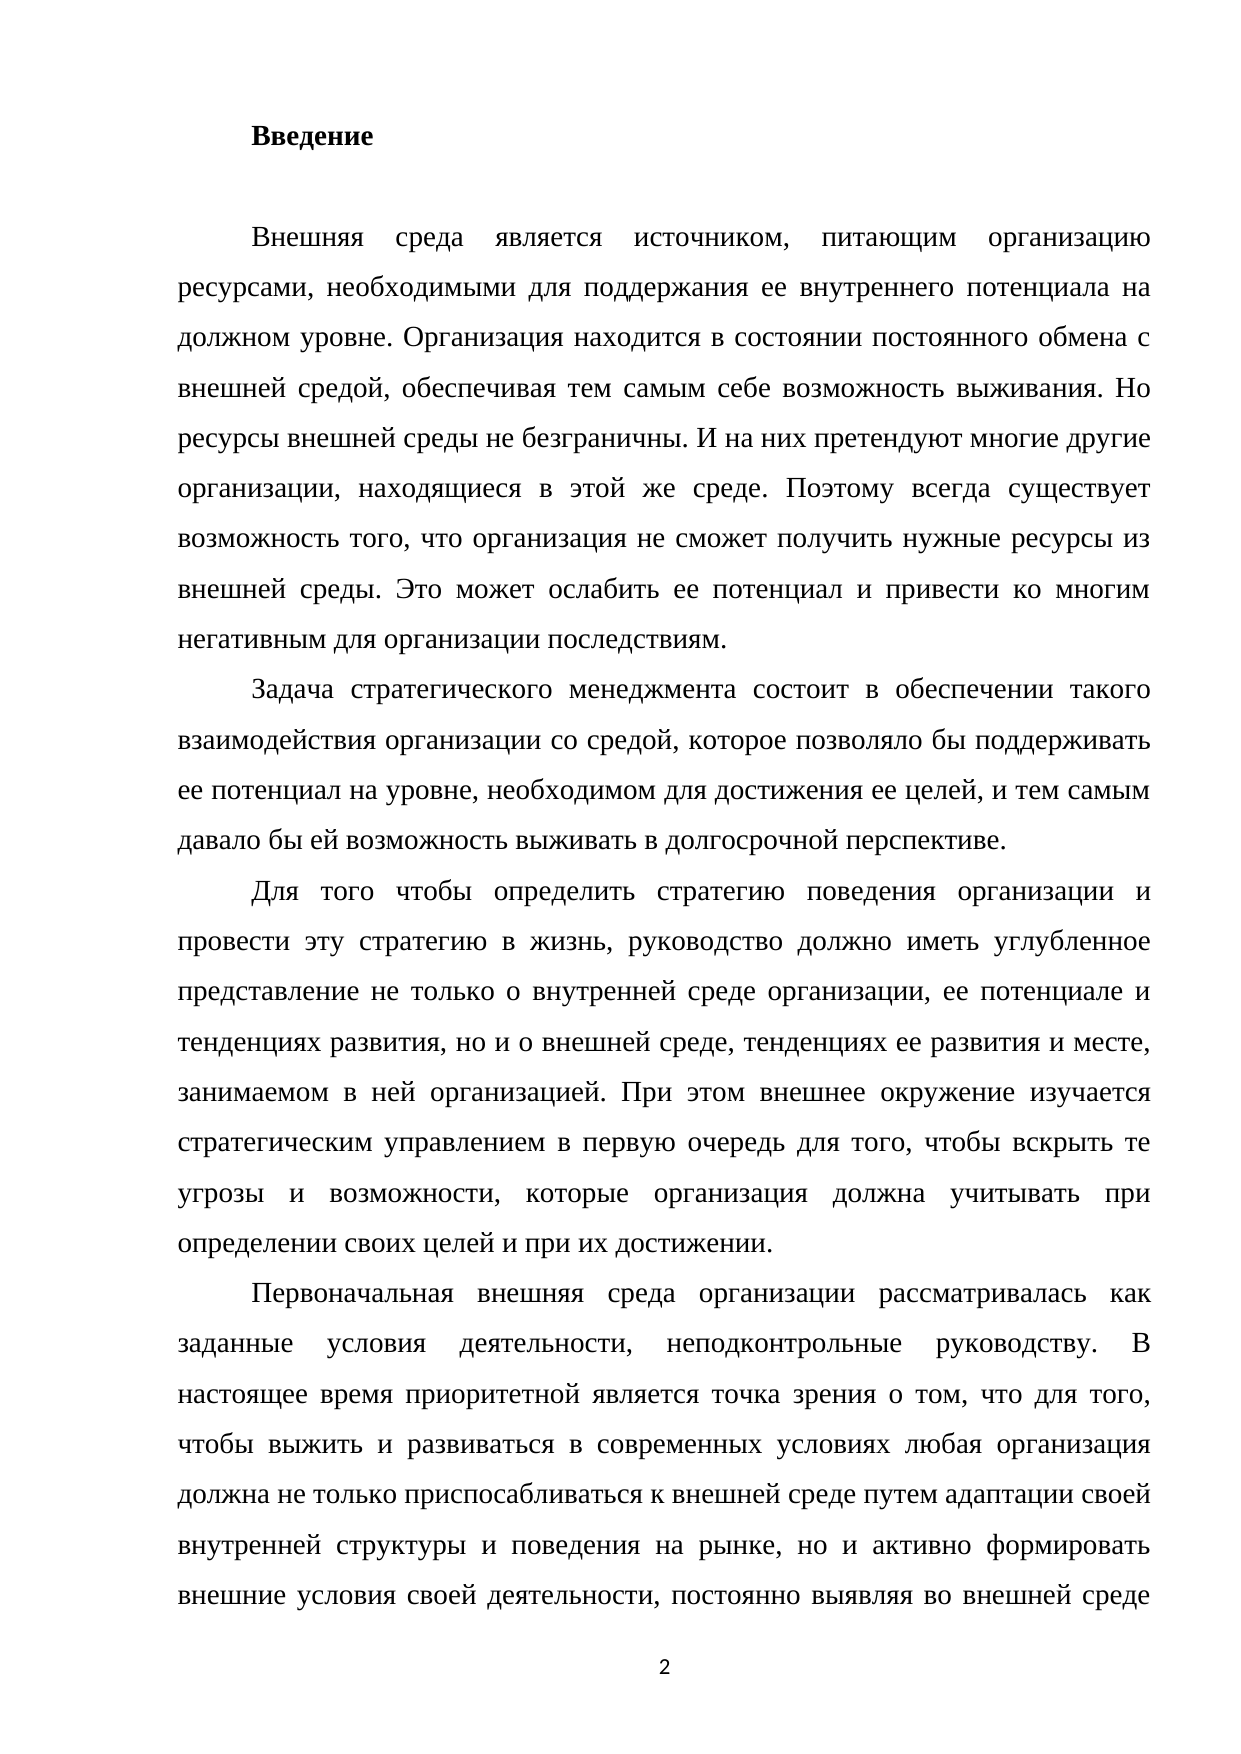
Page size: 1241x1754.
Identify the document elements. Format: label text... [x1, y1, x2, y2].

text Введение [177, 118, 1152, 152]
text Внешняя среда является источником, питающим организацию ресурсами, необходимыми для поддержания ее внутреннего потенциала на должном уровне. Организация находится в состоянии постоянного обмена с внешней средой, обеспечивая тем самым себе возможность выживания. Но ресурсы внешней среды не безграничны. И на них претендуют многие другие организации, находящиеся в этой же среде. Поэтому всегда существует возможность того, что организация не сможет получить нужные ресурсы из внешней среды. Это может ослабить ее потенциал и привести ко многим негативным для организации последствиям. [177, 219, 1152, 655]
text Для того чтобы определить стратегию поведения организации и провести эту стратегию в жизнь, руководство должно иметь углубленное представление не только о внутренней среде организации, ее потенциале и тенденциях развития, но и о внешней среде, тенденциях ее развития и месте, занимаемом в ней организацией. При этом внешнее окружение изучается стратегическим управлением в первую очередь для того, чтобы вскрыть те угрозы и возможности, которые организация должна учитывать при определении своих целей и при их достижении. [177, 873, 1152, 1258]
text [177, 1275, 1152, 1611]
text Задача стратегического менеджмента состоит в обеспечении такого взаимодействия организации со средой, которое позволяло бы поддерживать ее потенциал на уровне, необходимом для достижения ее целей, и тем самым давало бы ей возможность выживать в долгосрочной перспективе. [177, 672, 1152, 856]
